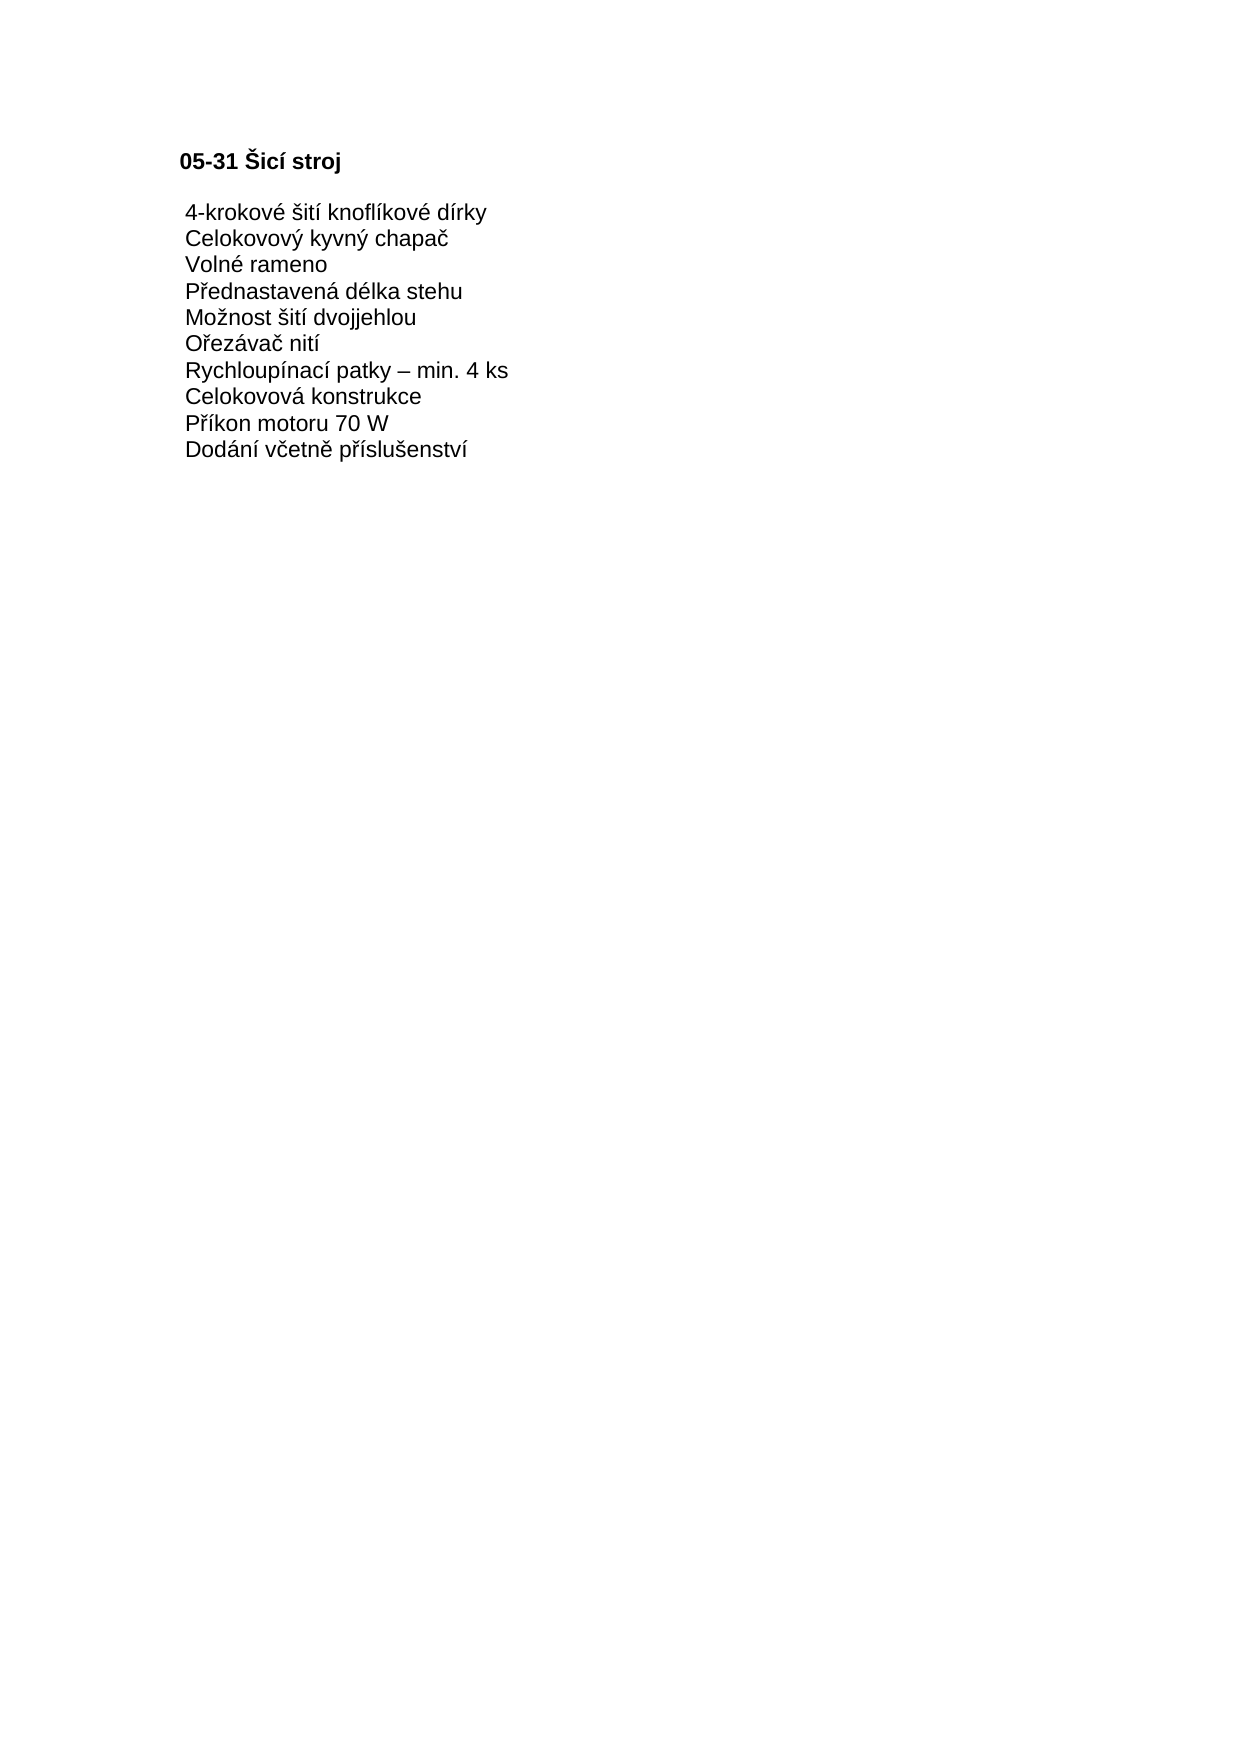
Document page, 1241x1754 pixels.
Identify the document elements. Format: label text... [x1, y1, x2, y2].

text 05-31 Šicí stroj [148, 148, 1093, 174]
text Celokovová konstrukce Příkon motoru 70 W Dodání včetně příslušenství [185, 383, 1093, 462]
text 4-krokové šití knoflíkové dírky Celokovový kyvný chapač Volné rameno Přednastavená délka stehu Možnost šití dvojjehlou Ořezávač nití Rychloupínací patky – min. 4 ks [185, 199, 1093, 383]
